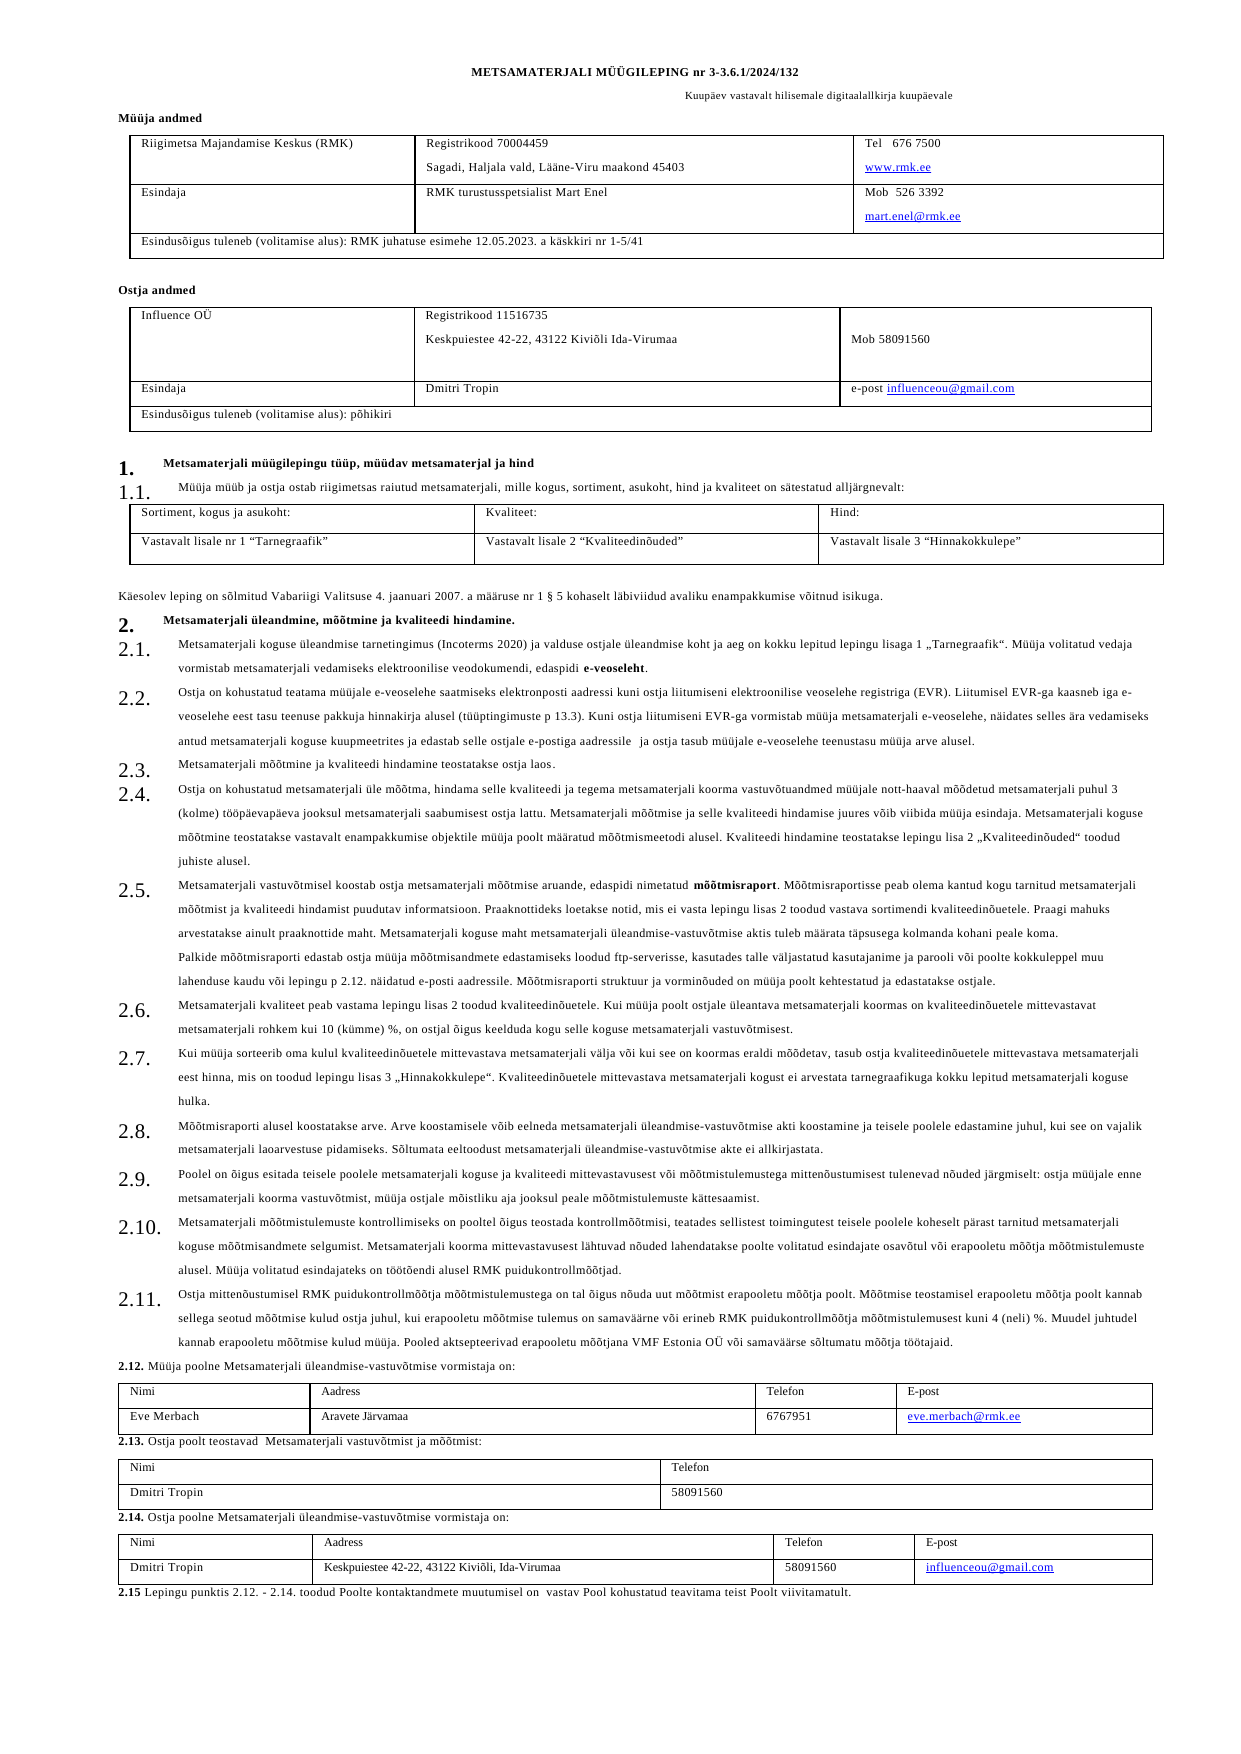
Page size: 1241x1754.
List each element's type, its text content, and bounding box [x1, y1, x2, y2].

table_cell Dmitri Tropin [415, 382, 839, 406]
table_cell Keskpuiestee 42-22, 43122 Kiviõli, Ida-Virumaa [313, 1560, 773, 1584]
table_header Nimi [119, 1384, 309, 1408]
text Metsamaterjali koguse üleandmise tarnetingimus (Incoterms 2020) ja valduse ostjale üleandmise koht ja aeg on kokku lepitud lepingu lisaga 1 „Tarnegraafik“. Müüja volitatud vedaja vormistab metsamaterjali vedamiseks elektroonilise veodokumendi, edaspidi e-veoseleht. [118, 637, 1152, 685]
table_header Tel 676 7500 www.rmk.ee [854, 136, 1163, 184]
table_header Influence OÜ [131, 308, 414, 381]
list Palkide mõõtmisraporti edastab ostja müüja mõõtmisandmete edastamiseks loodud ftp-serverisse, kasutades talle väljastatud kasutajanime ja parooli või poolte kokkuleppel muu lahenduse kaudu või lepingu p 2.12. näidatud e-posti aadressile. Mõõtmisraporti struktuur ja vorminõuded on müüja poolt kehtestatud ja edastatakse ostjale. [178, 950, 1152, 998]
table_cell Esindusõigus tuleneb (volitamise alus): RMK juhatuse esimehe 12.05.2023. a käskkiri nr 1-5/41 [131, 234, 1163, 258]
table_cell Eve Merbach [119, 1409, 309, 1433]
text Ostja on kohustatud teatama müüjale e-veoselehe saatmiseks elektronposti aadressi kuni ostja liitumiseni elektroonilise veoselehe registriga (EVR). Liitumisel EVR-ga kaasneb iga e-veoselehe eest tasu teenuse pakkuja hinnakirja alusel (tüüptingimuste p 13.3). Kuni ostja liitumiseni EVR-ga vormistab müüja metsamaterjali e-veoselehe, näidates selles ära vedamiseks antud metsamaterjali koguse kuupmeetrites ja edastab selle ostjale e-postiga aadressile ja ostja tasub müüjale e-veoselehe teenustasu müüja arve alusel. [118, 685, 1152, 758]
text 2.12. Müüja poolne Metsamaterjali üleandmise-vastuvõtmise vormistaja on: [118, 1359, 1152, 1383]
table_cell Dmitri Tropin [119, 1560, 312, 1584]
table_header E-post [897, 1384, 1152, 1408]
table_cell influenceou@gmail.com [915, 1560, 1152, 1584]
table_header Telefon [756, 1384, 896, 1408]
text Metsamaterjali vastuvõtmisel koostab ostja metsamaterjali mõõtmise aruande, edaspidi nimetatud mõõtmisraport. Mõõtmisraportisse peab olema kantud kogu tarnitud metsamaterjali mõõtmist ja kvaliteedi hindamist puudutav informatsioon. Praaknottideks loetakse notid, mis ei vasta lepingu lisas 2 toodud vastava sortimendi kvaliteedinõuetele. Praagi mahuks arvestatakse ainult praaknottide maht. Metsamaterjali koguse maht metsamaterjali üleandmise-vastuvõtmise aktis tuleb määrata täpsusega kolmanda kohani peale koma. [118, 878, 1152, 950]
table_cell Vastavalt lisale 2 “Kvaliteedinõuded” [475, 534, 818, 564]
text Müüja müüb ja ostja ostab riigimetsas raiutud metsamaterjali, mille kogus, sortiment, asukoht, hind ja kvaliteet on sätestatud alljärgnevalt: [118, 480, 1152, 504]
text Mõõtmisraporti alusel koostatakse arve. Arve koostamisele võib eelneda metsamaterjali üleandmise-vastuvõtmise akti koostamine ja teisele poolele edastamine juhul, kui see on vajalik metsamaterjali laoarvestuse pidamiseks. Sõltumata eeltoodust metsamaterjali üleandmise-vastuvõtmise akte ei allkirjastata. [118, 1118, 1152, 1167]
table_cell RMK turustusspetsialist Mart Enel [416, 185, 853, 233]
table_cell Esindaja [131, 382, 414, 406]
table_cell eve.merbach@rmk.ee [897, 1409, 1152, 1433]
table_header Registrikood 70004459 Sagadi, Haljala vald, Lääne-Viru maakond 45403 [416, 136, 853, 184]
text Metsamaterjali kvaliteet peab vastama lepingu lisas 2 toodud kvaliteedinõuetele. Kui müüja poolt ostjale üleantava metsamaterjali koormas on kvaliteedinõuetele mittevastavat metsamaterjali rohkem kui 10 (kümme) %, on ostjal õigus keelduda kogu selle koguse metsamaterjali vastuvõtmisest. [118, 998, 1152, 1046]
text Müüja andmed [118, 111, 1152, 135]
text Ostja andmed [118, 283, 1152, 307]
text Käesolev leping on sõlmitud Vabariigi Valitsuse 4. jaanuari 2007. a määruse nr 1 § 5 kohaselt läbiviidud avaliku enampakkumise võitnud isikuga. [118, 589, 1167, 613]
table_cell Dmitri Tropin [119, 1485, 660, 1509]
text Metsamaterjali üleandmine, mõõtmine ja kvaliteedi hindamine. [118, 613, 1152, 637]
table_header Nimi [119, 1460, 660, 1484]
table_header Aadress [311, 1384, 755, 1408]
text 2.14. Ostja poolne Metsamaterjali üleandmise-vastuvõtmise vormistaja on: [118, 1510, 1152, 1534]
table_header Nimi [119, 1535, 312, 1559]
table_header Aadress [313, 1535, 773, 1559]
text Metsamaterjali mõõtmistulemuste kontrollimiseks on pooltel õigus teostada kontrollmõõtmisi, teatades sellistest toimingutest teisele poolele koheselt pärast tarnitud metsamaterjali koguse mõõtmisandmete selgumist. Metsamaterjali koorma mittevastavusest lähtuvad nõuded lahendatakse poolte volitatud esindajate osavõtul või erapooletu mõõtja mõõtmistulemuste alusel. Müüja volitatud esindajateks on töötõendi alusel RMK puidukontrollmõõtjad. [118, 1215, 1152, 1287]
table_cell 6767951 [756, 1409, 896, 1433]
text Kui müüja sorteerib oma kulul kvaliteedinõuetele mittevastava metsamaterjali välja või kui see on koormas eraldi mõõdetav, tasub ostja kvaliteedinõuetele mittevastava metsamaterjali eest hinna, mis on toodud lepingu lisas 3 „Hinnakokkulepe“. Kvaliteedinõuetele mittevastava metsamaterjali kogust ei arvestata tarnegraafikuga kokku lepitud metsamaterjali koguse hulka. [118, 1046, 1152, 1118]
text Poolel on õigus esitada teisele poolele metsamaterjali koguse ja kvaliteedi mittevastavusest või mõõtmistulemustega mittenõustumisest tulenevad nõuded järgmiselt: ostja müüjale enne metsamaterjali koorma vastuvõtmist, müüja ostjale mõistliku aja jooksul peale mõõtmistulemuste kättesaamist. [118, 1167, 1152, 1215]
table_header Telefon [661, 1460, 1152, 1484]
text Metsamaterjali mõõtmine ja kvaliteedi hindamine teostatakse ostja laos. [118, 758, 1152, 782]
table_header Sortiment, kogus ja asukoht: [131, 505, 474, 533]
table_cell Esindusõigus tuleneb (volitamise alus): põhikiri [131, 407, 1151, 431]
table_header Registrikood 11516735 Keskpuiestee 42-22, 43122 Kiviõli Ida-Virumaa [415, 308, 839, 381]
table_cell Aravete Järvamaa [311, 1409, 755, 1433]
table_cell Esindaja [131, 185, 414, 233]
text Kuupäev vastavalt hilisemale digitaalallkirja kuupäevale [118, 89, 1152, 111]
table_header Hind: [819, 505, 1163, 533]
text Metsamaterjali müügilepingu tüüp, müüdav metsamaterjal ja hind [118, 456, 1152, 480]
table_cell e-post influenceou@gmail.com [841, 382, 1151, 406]
text 2.15 Lepingu punktis 2.12. - 2.14. toodud Poolte kontaktandmete muutumisel on vastav Pool kohustatud teavitama teist Poolt viivitamatult. [118, 1585, 1152, 1609]
text 2.13. Ostja poolt teostavad Metsamaterjali vastuvõtmist ja mõõtmist: [118, 1435, 1152, 1458]
table_header E-post [915, 1535, 1152, 1559]
table_cell 58091560 [661, 1485, 1152, 1509]
table_cell Vastavalt lisale nr 1 “Tarnegraafik” [131, 534, 474, 564]
text Ostja mittenõustumisel RMK puidukontrollmõõtja mõõtmistulemustega on tal õigus nõuda uut mõõtmist erapooletu mõõtja poolt. Mõõtmise teostamisel erapooletu mõõtja poolt kannab sellega seotud mõõtmise kulud ostja juhul, kui erapooletu mõõtmise tulemus on samaväärne või erineb RMK puidukontrollmõõtja mõõtmistulemusest kuni 4 (neli) %. Muudel juhtudel kannab erapooletu mõõtmise kulud müüja. Pooled aktsepteerivad erapooletu mõõtjana VMF Estonia OÜ või samaväärse sõltumatu mõõtja töötajaid. [118, 1287, 1152, 1359]
table_header Riigimetsa Majandamise Keskus (RMK) [131, 136, 414, 184]
table_header Mob 58091560 [841, 308, 1151, 381]
table_header Kvaliteet: [475, 505, 818, 533]
table_cell Vastavalt lisale 3 “Hinnakokkulepe” [819, 534, 1163, 564]
table_header Telefon [774, 1535, 914, 1559]
table_cell 58091560 [774, 1560, 914, 1584]
text METSAMATERJALI MÜÜGILEPING nr 3-3.6.1/2024/132 [118, 65, 1152, 89]
text Ostja on kohustatud metsamaterjali üle mõõtma, hindama selle kvaliteedi ja tegema metsamaterjali koorma vastuvõtuandmed müüjale nott-haaval mõõdetud metsamaterjali puhul 3 (kolme) tööpäevapäeva jooksul metsamaterjali saabumisest ostja lattu. Metsamaterjali mõõtmise ja selle kvaliteedi hindamise juures võib viibida müüja esindaja. Metsamaterjali koguse mõõtmine teostatakse vastavalt enampakkumise objektile müüja poolt määratud mõõtmismeetodi alusel. Kvaliteedi hindamine teostatakse lepingu lisa 2 „Kvaliteedinõuded“ toodud juhiste alusel. [118, 782, 1152, 878]
table_cell Mob 526 3392 mart.enel@rmk.ee [854, 185, 1163, 233]
